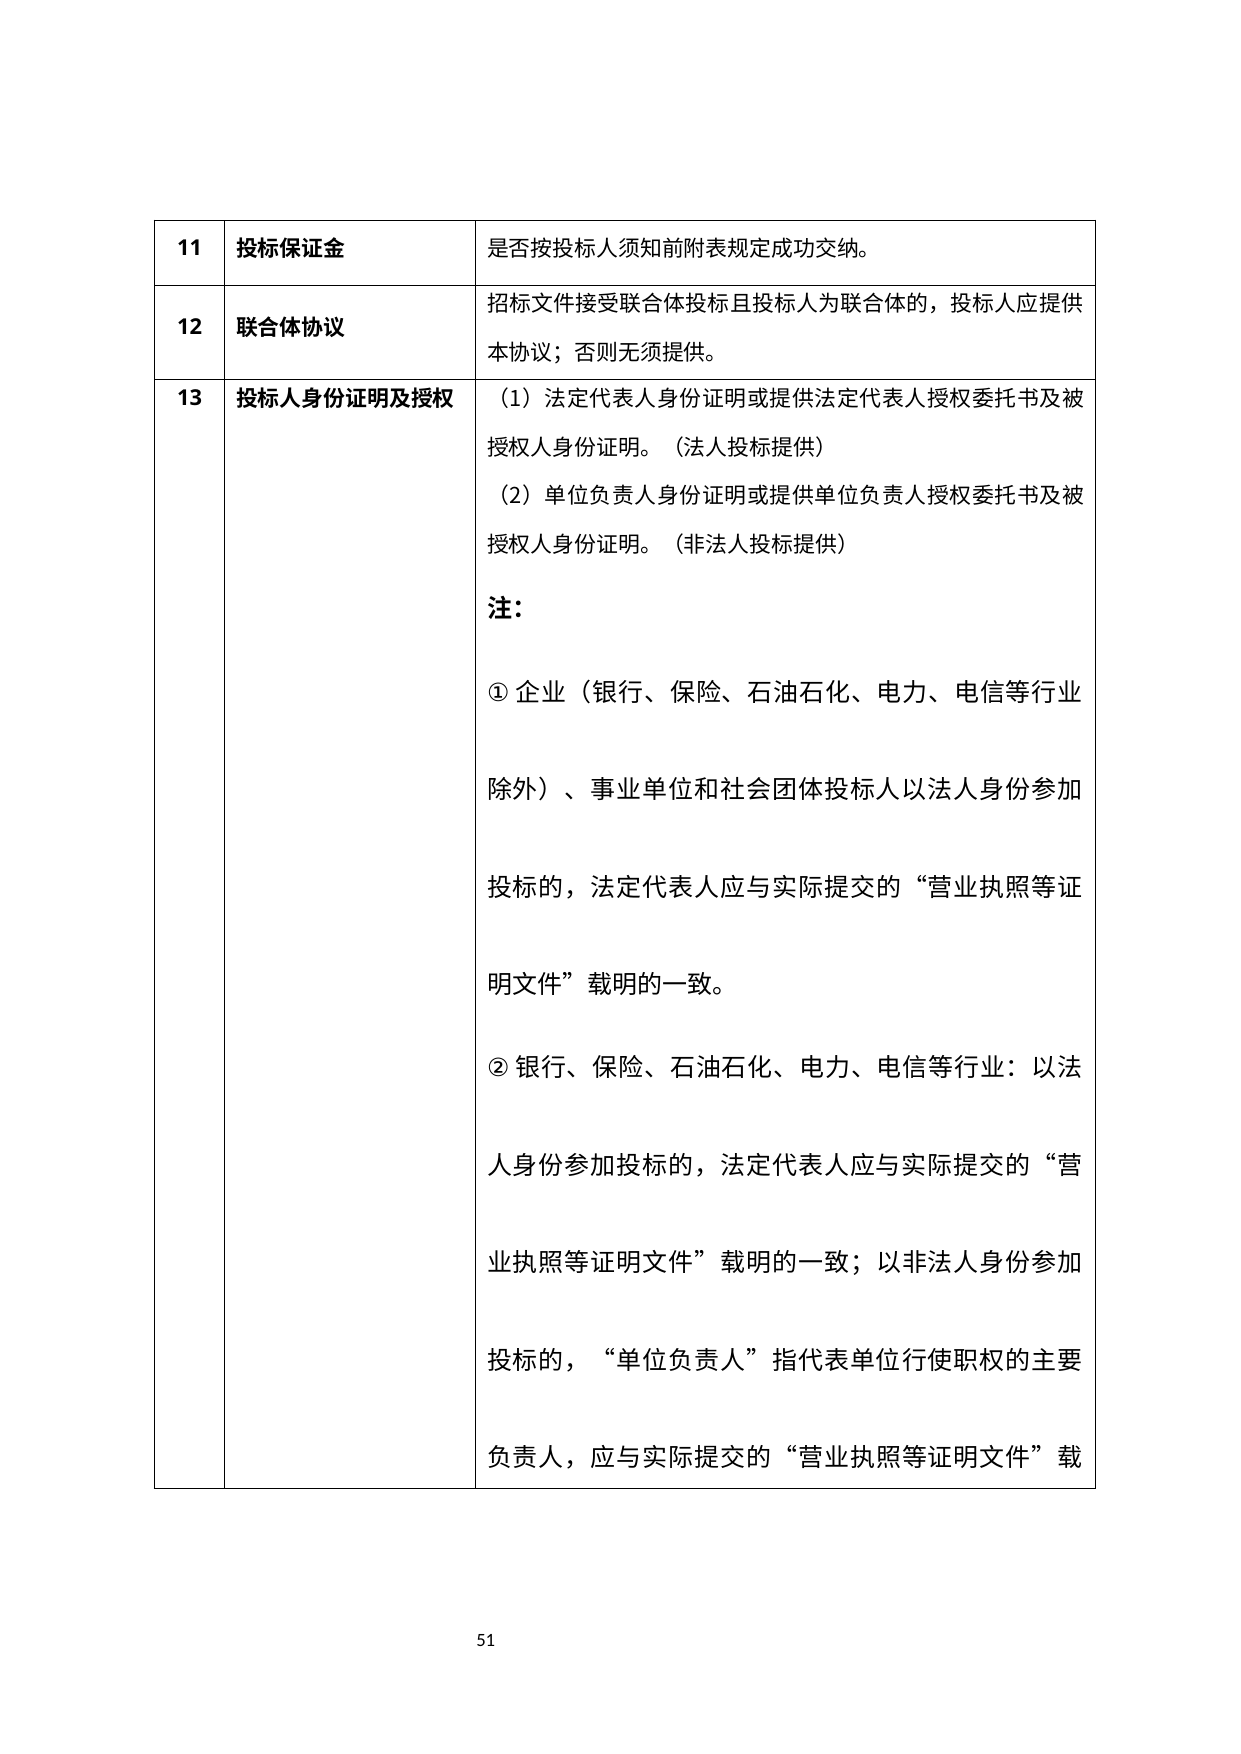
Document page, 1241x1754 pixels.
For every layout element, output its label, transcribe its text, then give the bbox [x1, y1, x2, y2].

table_cell 投标人身份证明及授权 [225, 380, 475, 1488]
table_cell 13 [155, 380, 224, 1488]
table_cell 联合体协议 [225, 286, 475, 379]
table_cell 招标文件接受联合体投标且投标人为联合体的，投标人应提供本协议；否则无须提供。 [476, 286, 1095, 379]
table_cell 是否按投标人须知前附表规定成功交纳。 [476, 221, 1095, 284]
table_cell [476, 380, 1095, 1488]
table_cell 11 [155, 221, 224, 284]
table_cell 投标保证金 [225, 221, 475, 284]
table_cell 12 [155, 286, 224, 379]
